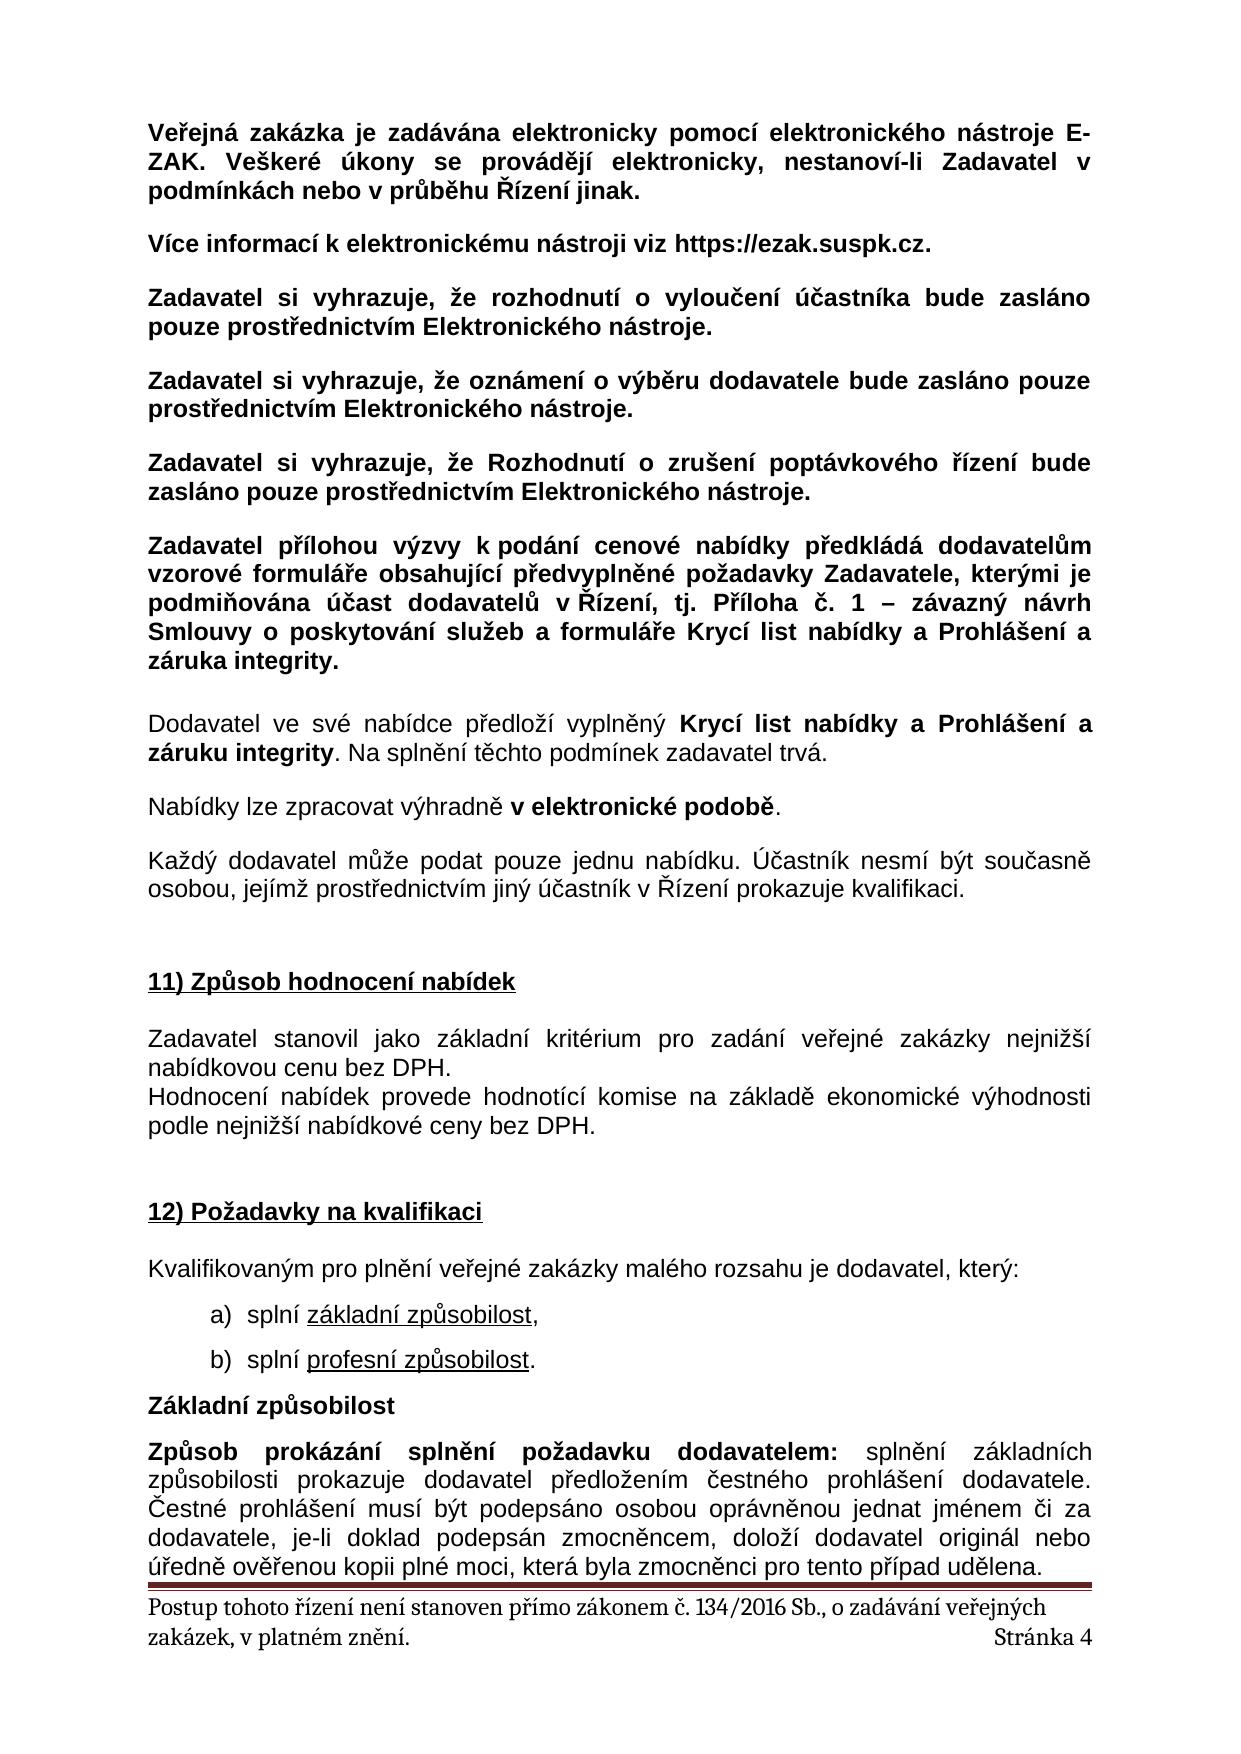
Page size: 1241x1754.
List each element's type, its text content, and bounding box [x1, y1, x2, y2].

subtitle Více informací k elektronickému nástroji viz https://ezak.suspk.cz. [148, 229, 1092, 258]
text 11) Způsob hodnocení nabídek [148, 967, 1092, 996]
text Zadavatel stanovil jako základní kritérium pro zadání veřejné zakázky nejnižší nabídkovou cenu bez DPH. [148, 1024, 1092, 1082]
list splní profesní způsobilost. [210, 1345, 1092, 1374]
list Kvalifikovaným pro plnění veřejné zakázky malého rozsahu je dodavatel, který: [148, 1254, 1092, 1283]
text Dodavatel ve své nabídce předloží vyplněný Krycí list nabídky a Prohlášení a záruku integrity. Na splnění těchto podmínek zadavatel trvá. [148, 709, 1092, 767]
subtitle Zadavatel přílohou výzvy k podání cenové nabídky předkládá dodavatelům vzorové formuláře obsahující předvyplněné požadavky Zadavatele, kterými je podmiňována účast dodavatelů v Řízení, tj. Příloha č. 1 – závazný návrh Smlouvy o poskytování služeb a formuláře Krycí list nabídky a Prohlášení a záruka integrity. [148, 531, 1092, 674]
subtitle Každý dodavatel může podat pouze jednu nabídku. Účastník nesmí být současně osobou, jejímž prostřednictvím jiný účastník v Řízení prokazuje kvalifikaci. [148, 846, 1092, 903]
subtitle Základní způsobilost [148, 1391, 1092, 1420]
subtitle Veřejná zakázka je zadávána elektronicky pomocí elektronického nástroje E-ZAK. Veškeré úkony se provádějí elektronicky, nestanoví-li Zadavatel v podmínkách nebo v průběhu Řízení jinak. [148, 118, 1092, 204]
text 12) Požadavky na kvalifikaci [148, 1197, 1092, 1226]
subtitle Nabídky lze zpracovat výhradně v elektronické podobě. [148, 792, 1092, 821]
text Způsob prokázání splnění požadavku dodavatelem: splnění základních způsobilosti prokazuje dodavatel předložením čestného prohlášení dodavatele. Čestné prohlášení musí být podepsáno osobou oprávněnou jednat jménem či za dodavatele, je-li doklad podepsán zmocněncem, doloží dodavatel originál nebo úředně ověřenou kopii plné moci, která byla zmocněnci pro tento případ udělena. [148, 1436, 1092, 1580]
list splní základní způsobilost, [210, 1300, 1092, 1329]
text Hodnocení nabídek provede hodnotící komise na základě ekonomické výhodnosti podle nejnižší nabídkové ceny bez DPH. [148, 1082, 1092, 1139]
subtitle Zadavatel si vyhrazuje, že Rozhodnutí o zrušení poptávkového řízení bude zasláno pouze prostřednictvím Elektronického nástroje. [148, 448, 1092, 506]
subtitle Zadavatel si vyhrazuje, že oznámení o výběru dodavatele bude zasláno pouze prostřednictvím Elektronického nástroje. [148, 366, 1092, 423]
subtitle Zadavatel si vyhrazuje, že rozhodnutí o vyloučení účastníka bude zasláno pouze prostřednictvím Elektronického nástroje. [148, 283, 1092, 341]
